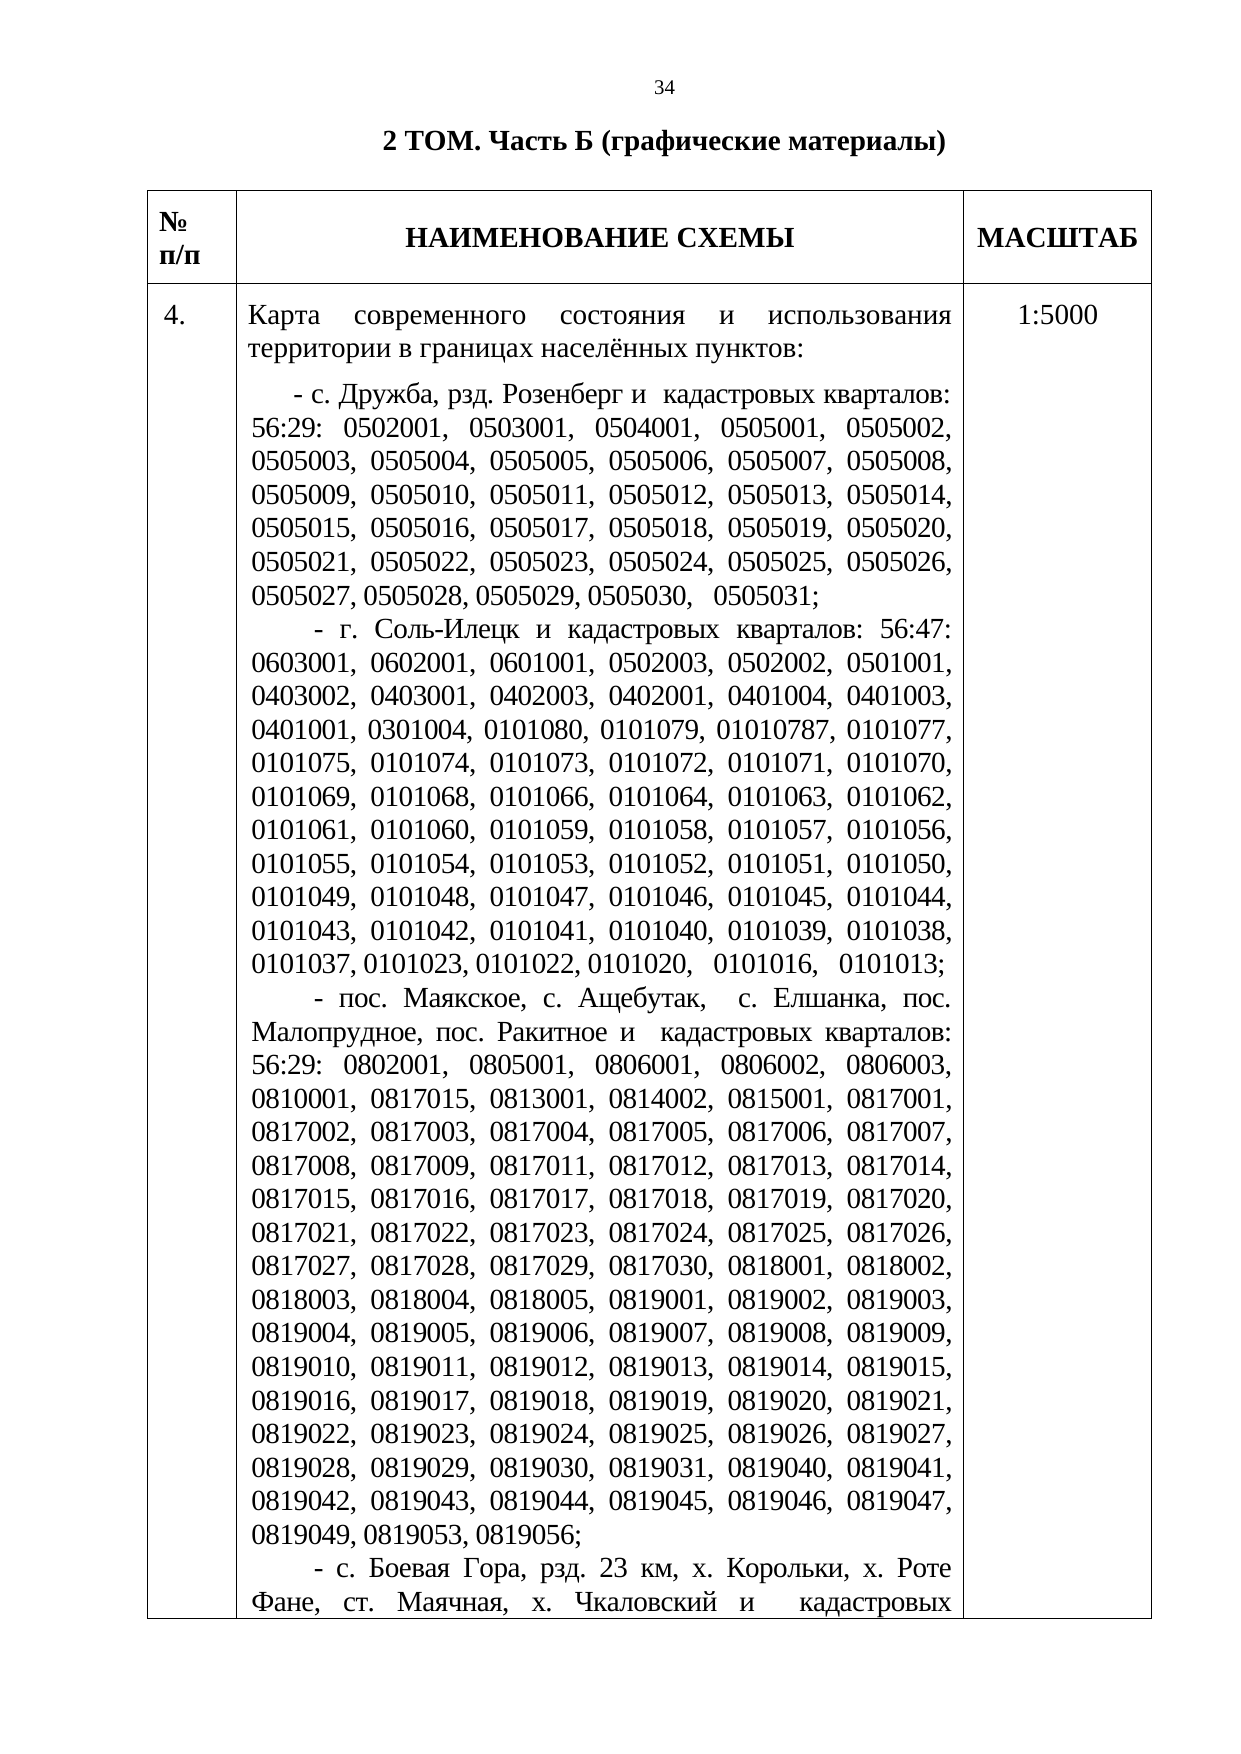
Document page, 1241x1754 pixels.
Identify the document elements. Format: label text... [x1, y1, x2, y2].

table_header МАСШТАБ [964, 191, 1151, 283]
table_header НАИМЕНОВАНИЕ СХЕМЫ [237, 191, 963, 283]
text 2 ТОМ. Часть Б (графические материалы) [177, 123, 1152, 157]
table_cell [237, 284, 963, 1617]
table_cell 1:5000 [964, 284, 1151, 1617]
table_header № п/п [148, 191, 236, 283]
table_cell [148, 284, 236, 1617]
